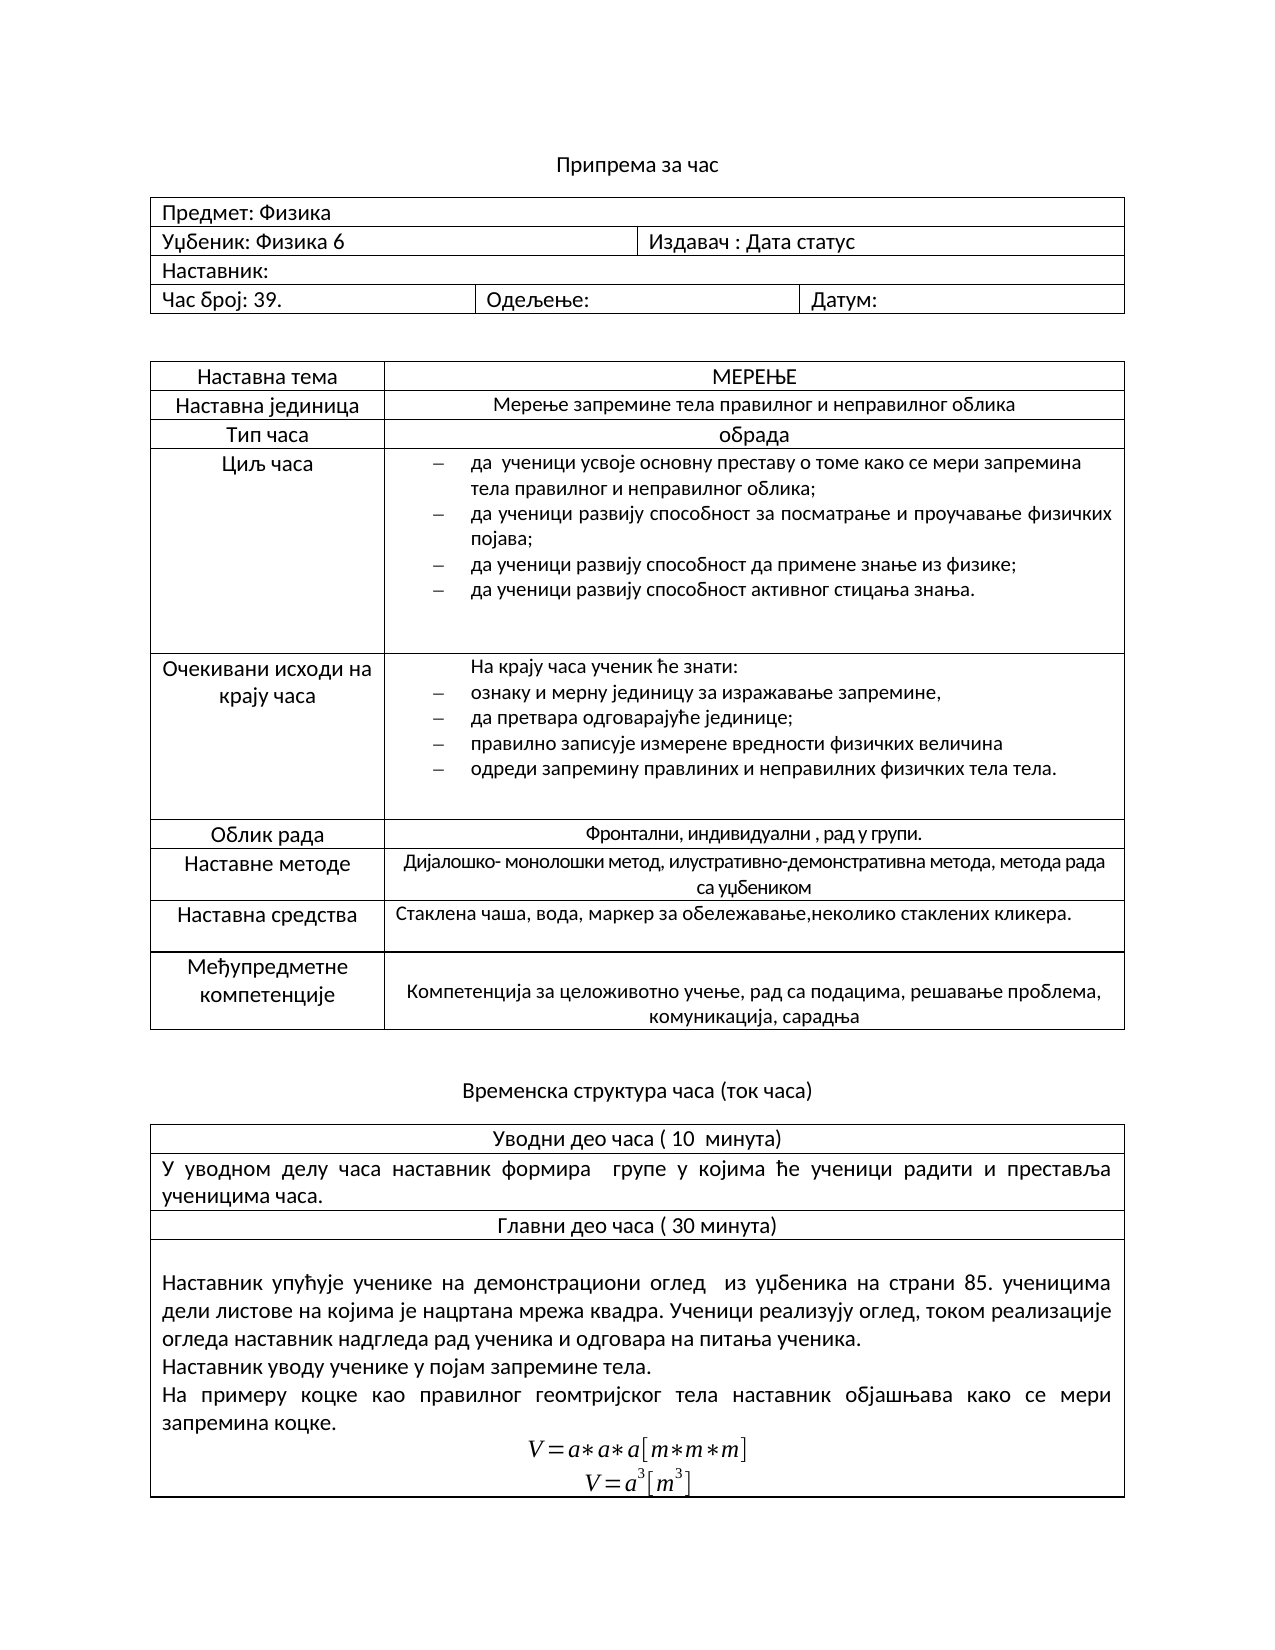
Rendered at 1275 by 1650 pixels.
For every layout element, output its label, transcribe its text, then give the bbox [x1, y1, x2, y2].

table_cell Наставна средства [151, 901, 384, 951]
table_cell Главни део часа ( 30 минута) [151, 1211, 1124, 1239]
table_cell Облик рада [151, 820, 384, 848]
table_header Уводни део часа ( 10 минута) [151, 1125, 1124, 1153]
table_cell обрада [385, 420, 1124, 448]
table_cell Одељење: [476, 285, 799, 313]
table_cell Међупредметне компетенције [151, 953, 384, 1029]
table_cell Фронтални, индивидуални , рад у групи. [385, 820, 1124, 848]
table_cell Издавач : Дата статус [638, 227, 1124, 255]
table_cell Компетенција за целоживотно учење, рад са подацима, решавање проблема, комуникација, сарадња [385, 953, 1124, 1029]
text Временска структура часа (ток часа) [150, 1077, 1125, 1105]
table_cell На крају часа ученик ће знати: ознаку и мерну јединицу за изражавање запремине, да претвара одговарајуће јединице; правилно записује измерене вредности физичких величина одреди запремину правлиних и неправилних физичких тела тела. [385, 654, 1124, 819]
table_cell Мерење запремине тела правилног и неправилног облика [385, 391, 1124, 419]
table_header Наставна тема [151, 362, 384, 390]
text Припрема за час [150, 150, 1125, 178]
table_header Предмет: Физика [151, 198, 1124, 226]
table_cell У уводном делу часа наставник формира групе у којима ће ученици радити и преставља ученицима часа. [151, 1154, 1124, 1210]
table_cell Наставна јединица [151, 391, 384, 419]
table_cell Циљ часа [151, 449, 384, 653]
table_cell Час број: 39. [151, 285, 475, 313]
table_header МЕРЕЊЕ [385, 362, 1124, 390]
table_cell Стаклена чаша, вода, маркер за обележавање,неколико стаклених кликера. [385, 901, 1124, 951]
table_cell Наставне методе [151, 849, 384, 899]
table_cell Очекивани исходи на крају часа [151, 654, 384, 819]
table_cell Дијалошко- монолошки метод, илустративно-демонстративна метода, метода рада са уџбеником [385, 849, 1124, 899]
table_cell Датум: [800, 285, 1124, 313]
table_cell да ученици усвоје основну преставу о томе како се мери запремина тела правилног и неправилног облика; да ученици развију способност за посматрање и проучавање физичких појава; да ученици развију способност да примене знање из физике; да ученици развију способност активног стицања знања. [385, 449, 1124, 653]
table_cell Наставник: [151, 256, 1124, 284]
table_cell Тип часа [151, 420, 384, 448]
table_cell Уџбеник: Физика 6 [151, 227, 637, 255]
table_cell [151, 1240, 1124, 1496]
